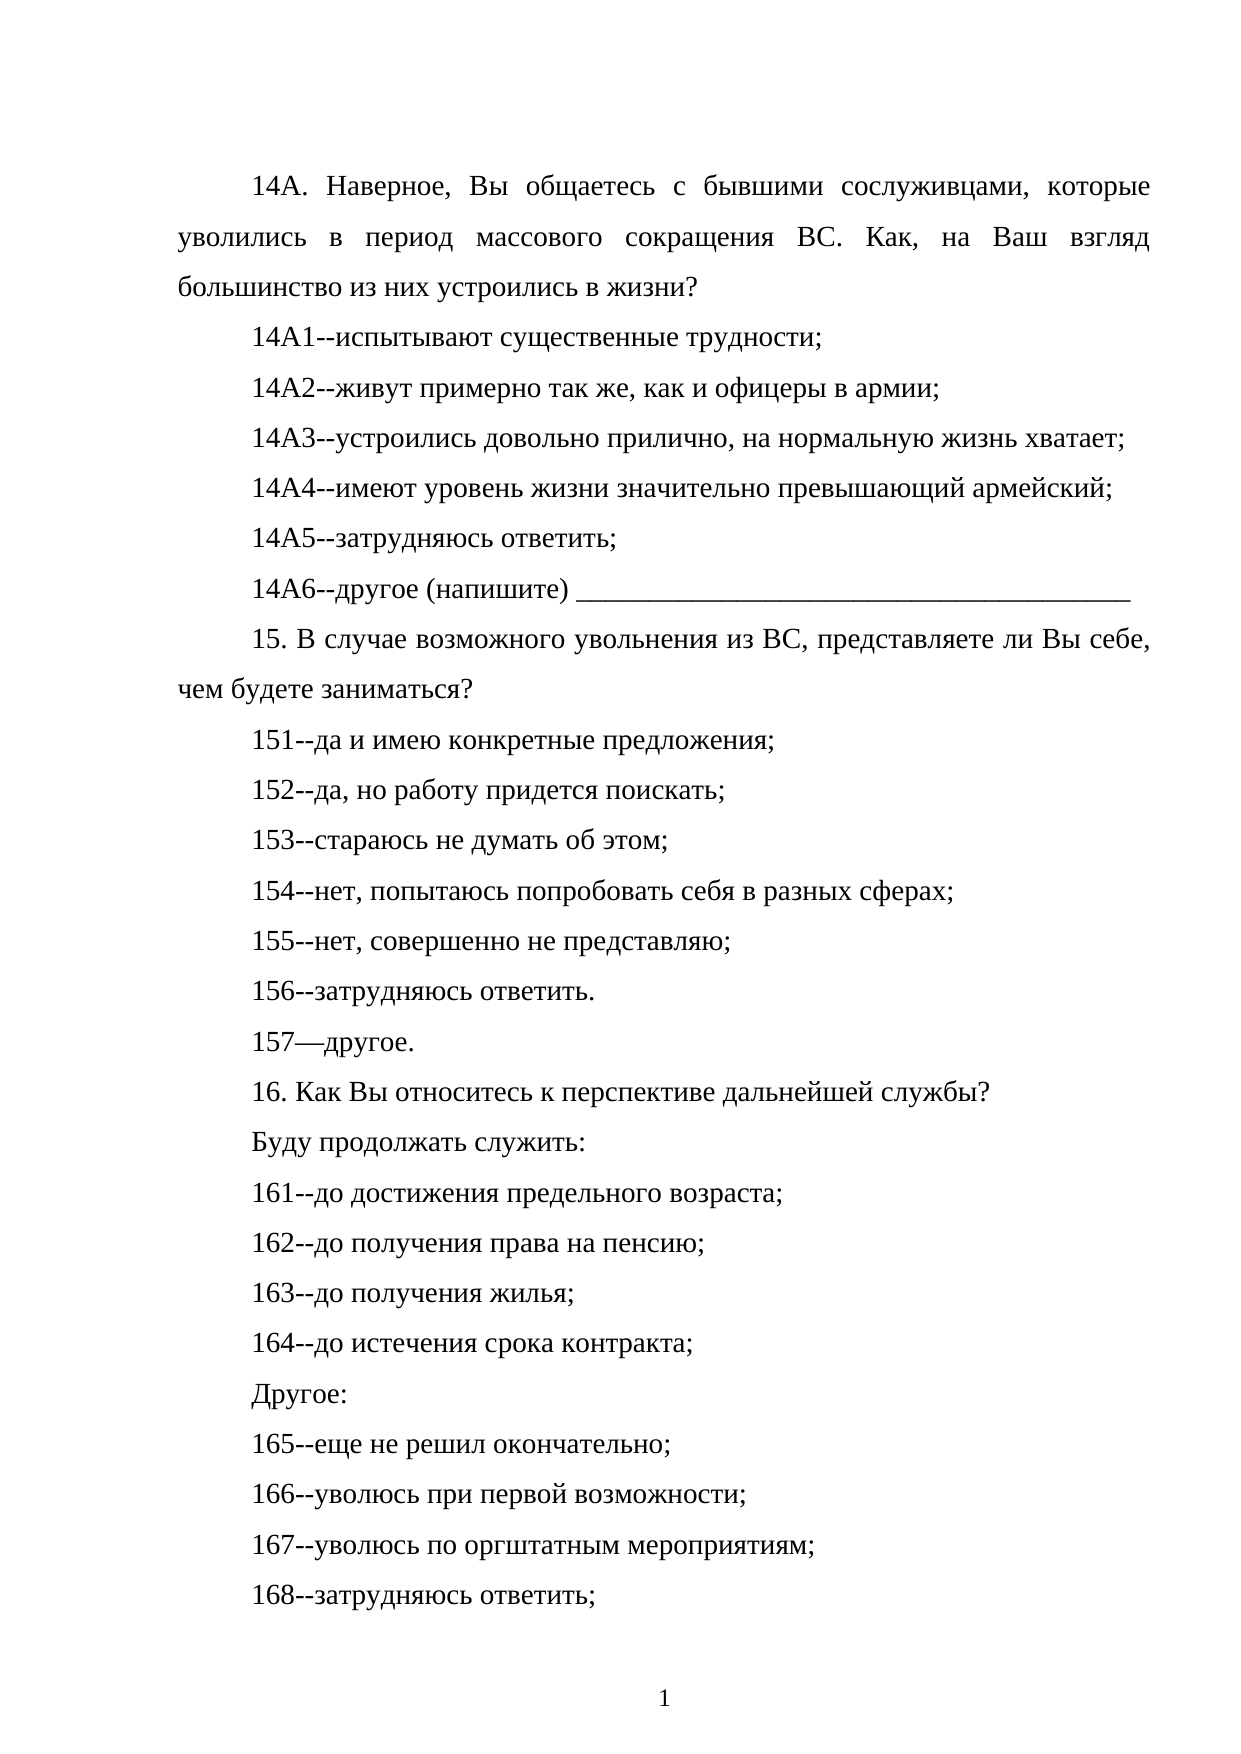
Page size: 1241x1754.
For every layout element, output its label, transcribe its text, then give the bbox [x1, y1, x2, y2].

text 167--уволюсь по оргштатным мероприятиям; [177, 1527, 1152, 1560]
text 15. В случае возможного увольнения из ВС, представляете ли Вы себе, чем будете заниматься? [177, 621, 1152, 705]
text 14А. Наверное, Вы общаетесь с бывшими сослуживцами, которые уволились в период массового сокращения ВС. Как, на Ваш взгляд большинство из них устроились в жизни? [177, 168, 1152, 303]
text 14А2--живут примерно так же, как и офицеры в армии; [177, 370, 1152, 403]
text Другое: [177, 1376, 1152, 1409]
text 166--уволюсь при первой возможности; [177, 1477, 1152, 1510]
text 161--до достижения предельного возраста; [177, 1175, 1152, 1208]
text 168--затрудняюсь ответить; [177, 1577, 1152, 1611]
text 14А3--устроились довольно прилично, на нормальную жизнь хватает; [177, 420, 1152, 453]
text 163--до получения жилья; [177, 1275, 1152, 1309]
text 153--стараюсь не думать об этом; [177, 822, 1152, 856]
text 14А4--имеют уровень жизни значительно превышающий армейский; [177, 470, 1152, 504]
text 165--еще не решил окончательно; [177, 1426, 1152, 1460]
text 162--до получения права на пенсию; [177, 1225, 1152, 1258]
text 151--да и имею конкретные предложения; [177, 722, 1152, 755]
text 155--нет, совершенно не представляю; [177, 923, 1152, 957]
text Буду продолжать служить: [177, 1124, 1152, 1158]
text 152--да, но работу придется поискать; [177, 772, 1152, 806]
text 16. Как Вы относитесь к перспективе дальнейшей службы? [177, 1074, 1152, 1108]
text 164--до истечения срока контракта; [177, 1326, 1152, 1359]
text 154--нет, попытаюсь попробовать себя в разных сферах; [177, 873, 1152, 906]
text 14А6--другое (напишите) ______________________________________ [177, 571, 1152, 604]
text 157—другое. [177, 1024, 1152, 1057]
text 156--затрудняюсь ответить. [177, 973, 1152, 1007]
text 14А1--испытывают существенные трудности; [177, 319, 1152, 353]
text 14А5--затрудняюсь ответить; [177, 521, 1152, 554]
